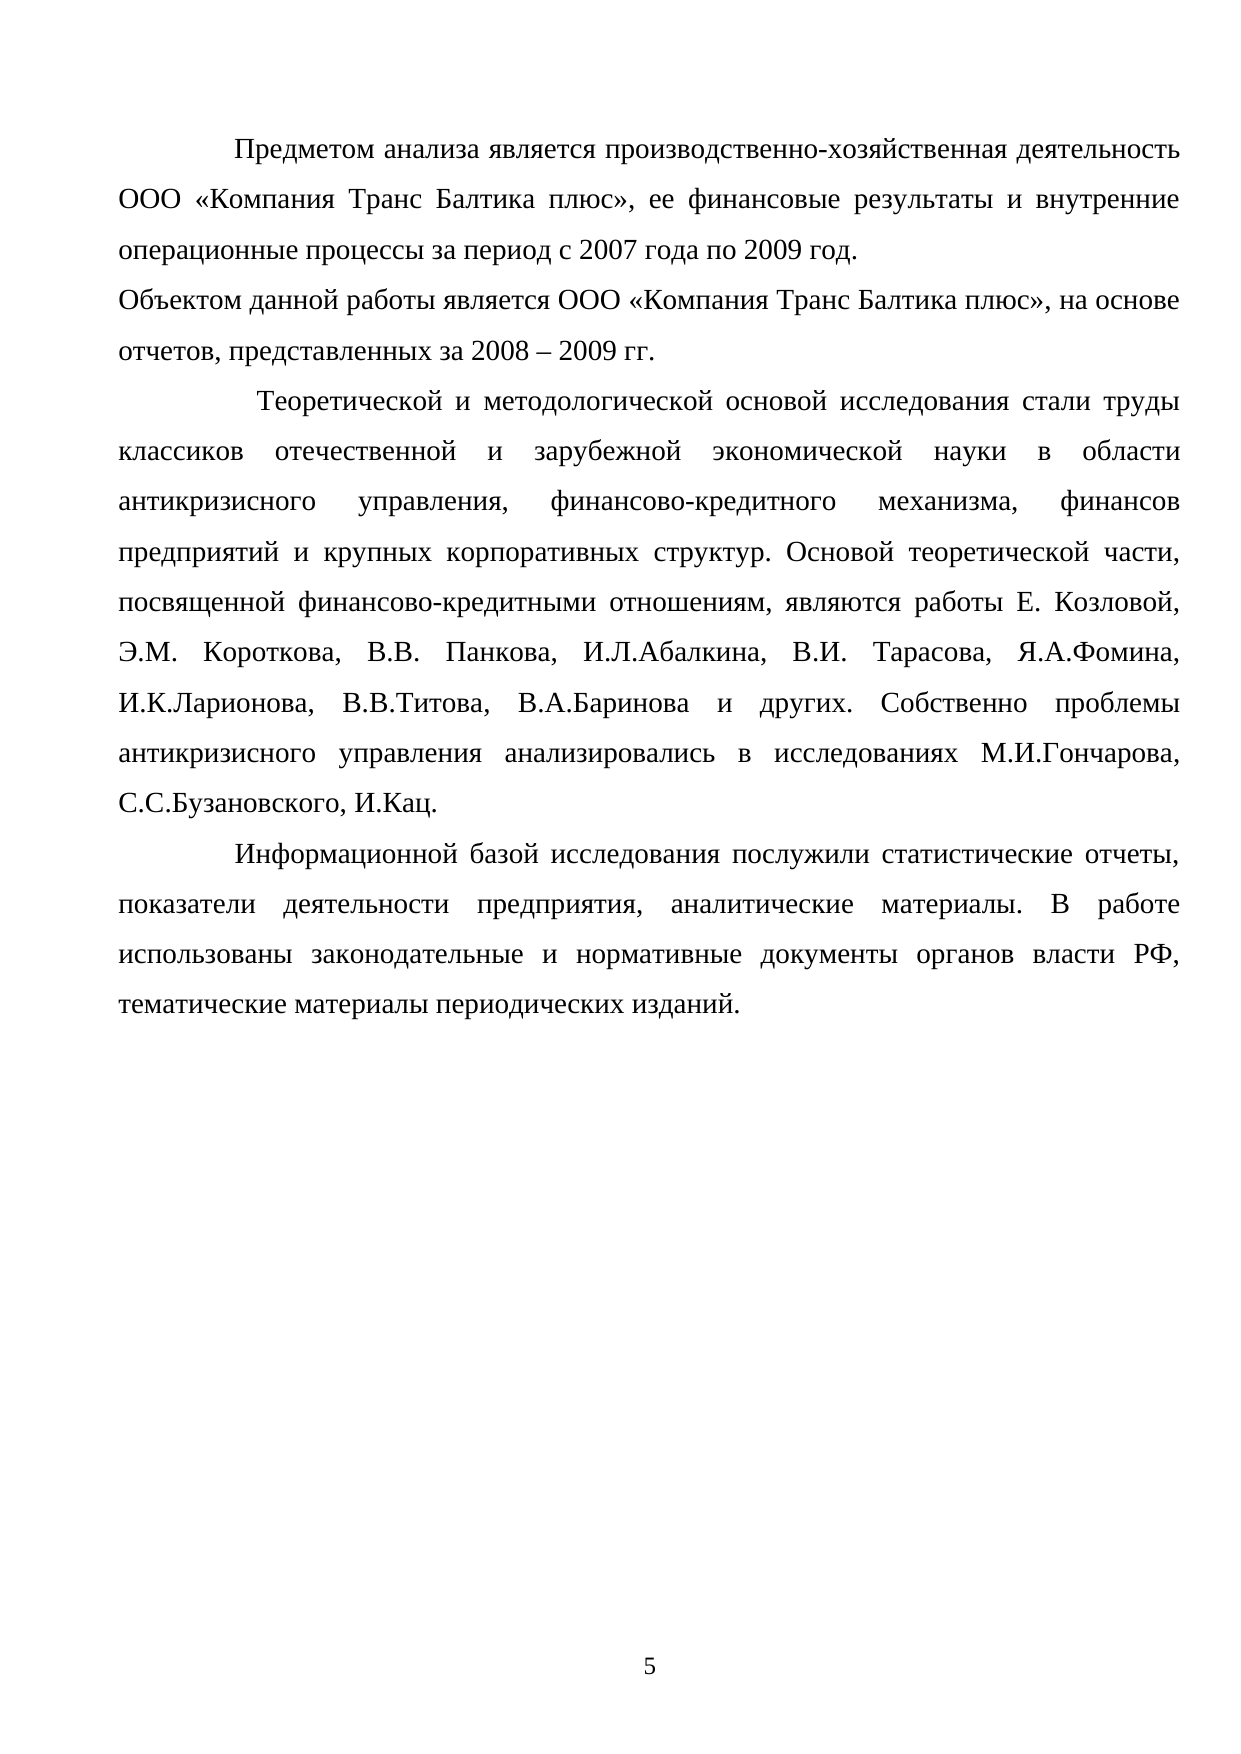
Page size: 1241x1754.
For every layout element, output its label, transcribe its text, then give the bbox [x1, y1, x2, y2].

text Предметом анализа является производственно-хозяйственная деятельность ООО «Компания Транс Балтика плюс», ее финансовые результаты и внутренние операционные процессы за период с 2007 года по 2009 год. [118, 131, 1181, 266]
text Теоретической и методологической основой исследования стали труды классиков отечественной и зарубежной экономической науки в области антикризисного управления, финансово-кредитного механизма, финансов предприятий и крупных корпоративных структур. Основой теоретической части, посвященной финансово-кредитными отношениям, являются работы Е. Козловой, Э.М. Короткова, В.В. Панкова, И.Л.Абалкина, В.И. Тарасова, Я.А.Фомина, И.К.Ларионова, В.В.Титова, В.А.Баринова и других. Собственно проблемы антикризисного управления анализировались в исследованиях М.И.Гончарова, С.С.Бузановского, И.Кац. [118, 383, 1181, 819]
text Объектом данной работы является ООО «Компания Транс Балтика плюс», на основе отчетов, представленных за 2008 – 2009 гг. [118, 282, 1181, 366]
text Информационной базой исследования послужили статистические отчеты, показатели деятельности предприятия, аналитические материалы. В работе использованы законодательные и нормативные документы органов власти РФ, тематические материалы периодических изданий. [118, 836, 1181, 1020]
